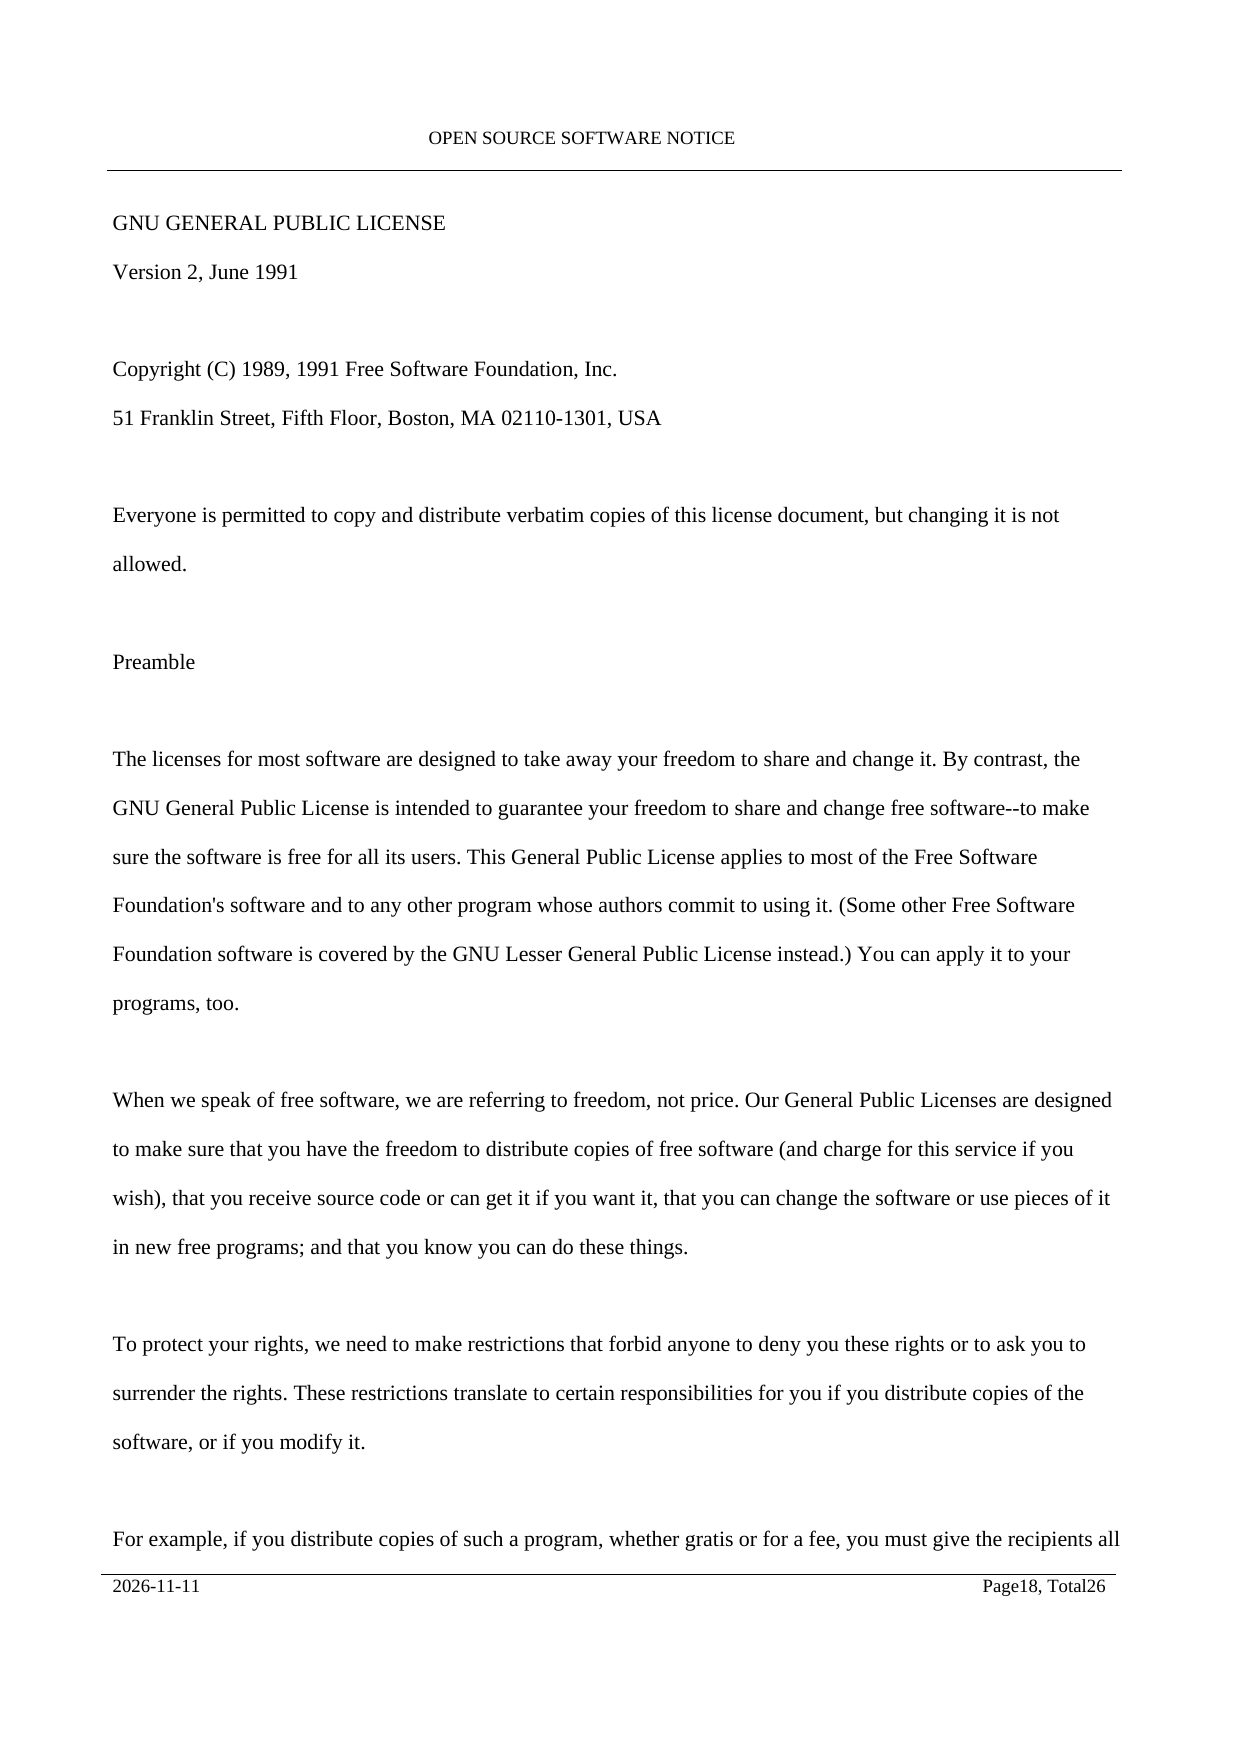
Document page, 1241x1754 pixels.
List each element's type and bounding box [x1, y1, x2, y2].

text [112, 206, 1128, 1555]
